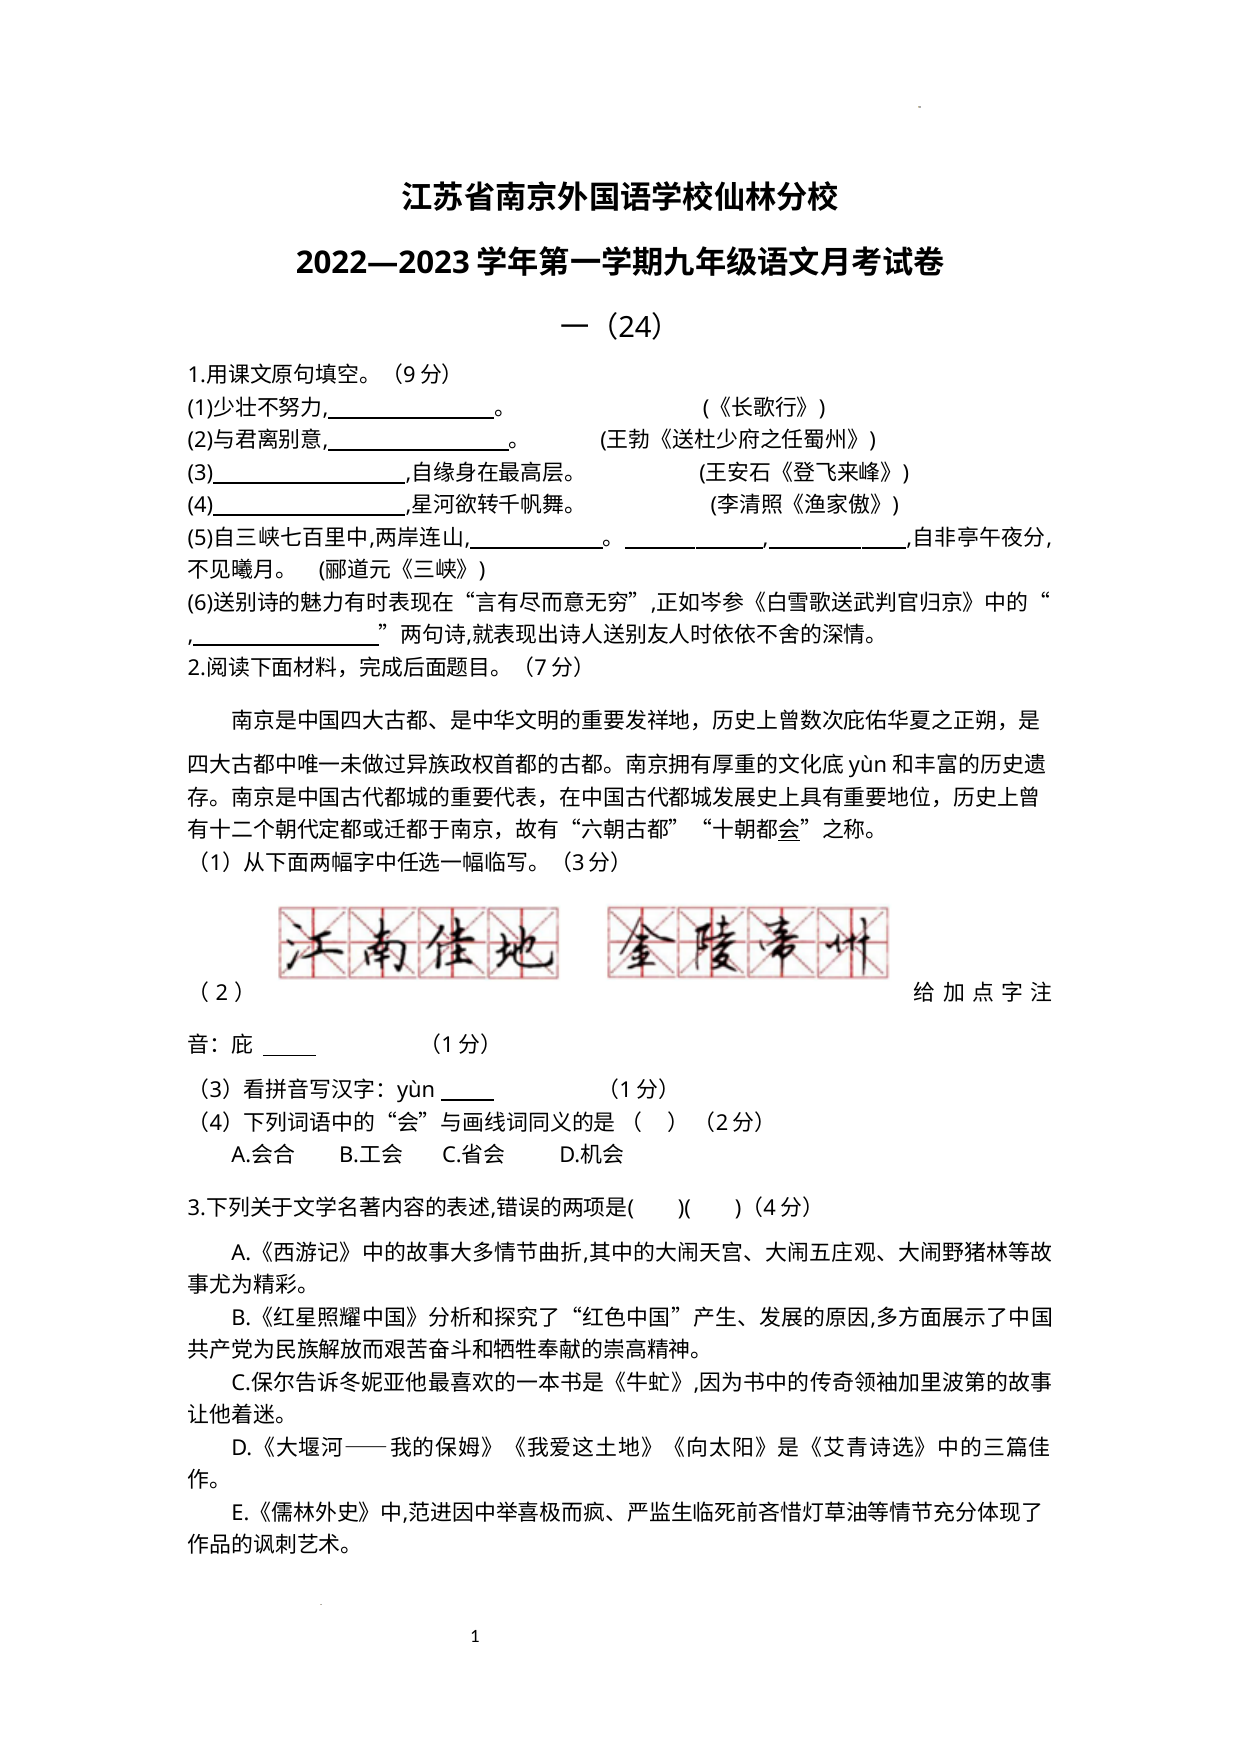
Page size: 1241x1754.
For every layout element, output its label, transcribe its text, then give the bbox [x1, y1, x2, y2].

picture [274, 896, 896, 986]
text E.《儒林外史》中,范进因中举喜极而疯、严监生临死前吝惜灯草油等情节充分体现了作品的讽刺艺术。 [187, 1494, 1053, 1559]
text 1.用课文原句填空。（9分） [187, 357, 1053, 389]
text （1）从下面两幅字中任选一幅临写。（3分） [187, 844, 1053, 877]
text B.《红星照耀中国》分析和探究了“红色中国”产生、发展的原因,多方面展示了中国共产党为民族解放而艰苦奋斗和牺牲奉献的崇高精神。 [187, 1299, 1053, 1364]
text （3）看拼音写汉字：yùn （1分） [187, 1072, 1053, 1104]
text 南京是中国四大古都、是中华文明的重要发祥地，历史上曾数次庇佑华夏之正朔，是四大古都中唯一未做过异族政权首都的古都。南京拥有厚重的文化底 yùn 和丰富的历史遗存。南京是中国古代都城的重要代表，在中国古代都城发展史上具有重要地位，历史上曾有十二个朝代定都或迁都于南京，故有“六朝古都”“十朝都会”之称。 [187, 682, 1053, 844]
text （4）下列词语中的“会”与画线词同义的是 （ ） （2分） [187, 1104, 1053, 1137]
text A.会合 B.工会 C.省会 D.机会 [187, 1137, 1053, 1169]
text A.《西游记》中的故事大多情节曲折,其中的大闹天宫、大闹五庄观、大闹野猪林等故事尤为精彩。 [187, 1234, 1053, 1299]
text (2)与君离别意, 。 (王勃《送杜少府之任蜀州》) [187, 422, 1053, 454]
text 江苏省南京外国语学校仙林分校 [187, 162, 1053, 227]
text (1)少壮不努力, 。 (《长歌行》) [187, 389, 1053, 422]
text D.《大堰河——我的保姆》《我爱这土地》《向太阳》是《艾青诗选》中的三篇佳作。 [187, 1429, 1053, 1494]
text (4) ,星河欲转千帆舞。 (李清照《渔家傲》) [187, 487, 1053, 519]
text C.保尔告诉冬妮亚他最喜欢的一本书是《牛虻》,因为书中的传奇领袖加里波第的故事让他着迷。 [187, 1364, 1053, 1429]
text 2022—2023学年第一学期九年级语文月考试卷 [187, 227, 1053, 292]
text (3) ,自缘身在最高层。 (王安石《登飞来峰》) [187, 454, 1053, 487]
text 一（24） [187, 292, 1053, 357]
text 3.下列关于文学名著内容的表述,错误的两项是( )( )（4分） [187, 1169, 1053, 1234]
text (6)送别诗的魅力有时表现在“言有尽而意无穷”,正如岑参《白雪歌送武判官归京》中的“ , ”两句诗,就表现出诗人送别友人时依依不舍的深情。 [187, 584, 1053, 649]
text （2）给加点字注音：庇 （1分） [187, 974, 1053, 1072]
text (5)自三峡七百里中,两岸连山, 。 , ,自非亭午夜分,不见曦月。 (郦道元《三峡》) [187, 519, 1053, 584]
text 2.阅读下面材料，完成后面题目。（7分） [187, 649, 1053, 682]
